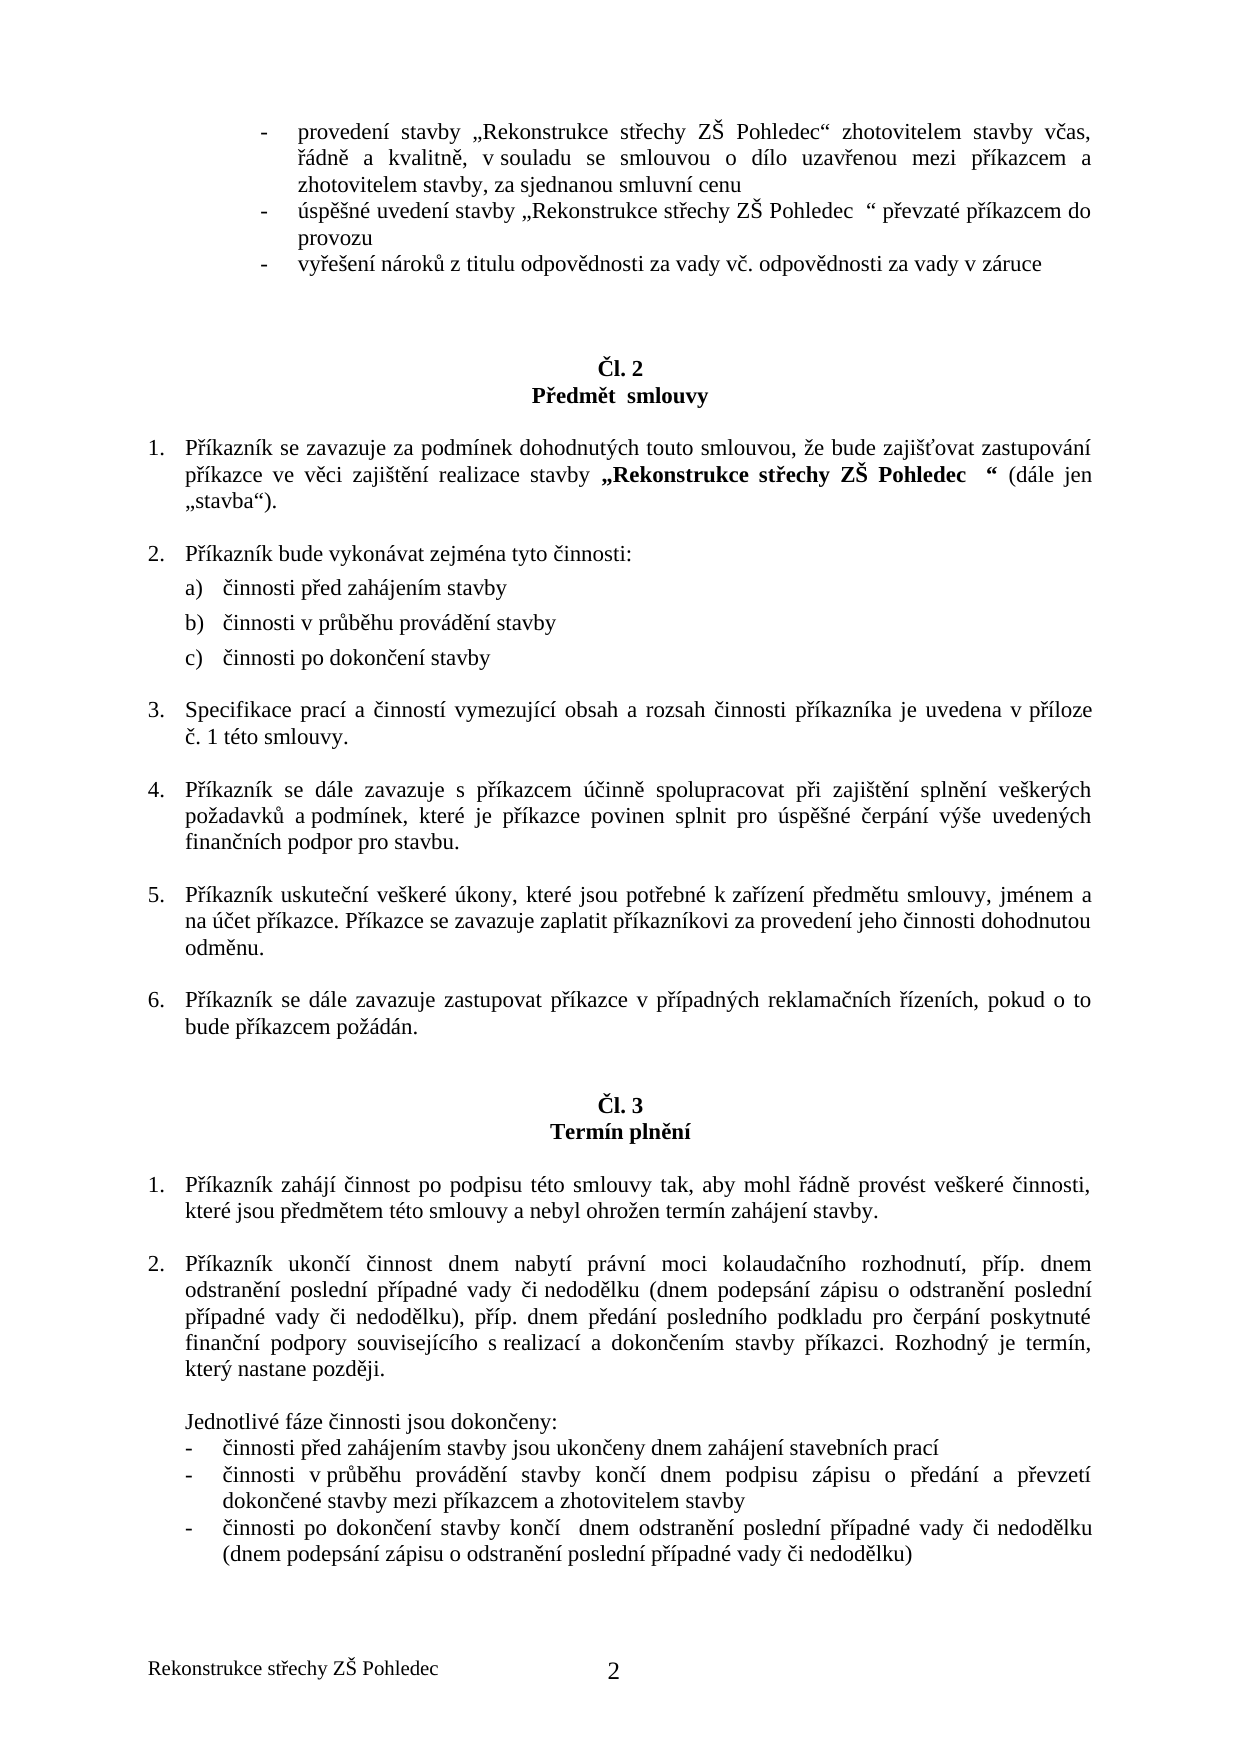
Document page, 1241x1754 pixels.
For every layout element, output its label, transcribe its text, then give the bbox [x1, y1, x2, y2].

text Předmět smlouvy [148, 382, 1092, 408]
text Termín plnění [148, 1118, 1092, 1144]
list Příkazník se dále zavazuje s příkazcem účinně spolupracovat při zajištění splnění veškerých požadavků a podmínek, které je příkazce povinen splnit pro úspěšné čerpání výše uvedených finančních podpor pro stavbu. [148, 776, 1092, 855]
list činnosti v průběhu provádění stavby [185, 609, 1092, 636]
list Příkazník se dále zavazuje zastupovat příkazce v případných reklamačních řízeních, pokud o to bude příkazcem požádán. [148, 986, 1092, 1039]
list činnosti před zahájením stavby jsou ukončeny dnem zahájení stavebních prací [185, 1434, 1092, 1461]
list vyřešení nároků z titulu odpovědnosti za vady vč. odpovědnosti za vady v záruce [260, 250, 1092, 276]
list Příkazník zahájí činnost po podpisu této smlouvy tak, aby mohl řádně provést veškeré činnosti, které jsou předmětem této smlouvy a nebyl ohrožen termín zahájení stavby. [148, 1171, 1092, 1224]
list činnosti po dokončení stavby končí dnem odstranění poslední případné vady či nedodělku (dnem podepsání zápisu o odstranění poslední případné vady či nedodělku) [185, 1513, 1092, 1566]
list činnosti v průběhu provádění stavby končí dnem podpisu zápisu o předání a převzetí dokončené stavby mezi příkazcem a zhotovitelem stavby [185, 1461, 1092, 1513]
list činnosti před zahájením stavby [185, 574, 1092, 601]
list Příkazník ukončí činnost dnem nabytí právní moci kolaudačního rozhodnutí, příp. dnem odstranění poslední případné vady či nedodělku (dnem podepsání zápisu o odstranění poslední případné vady či nedodělku), příp. dnem předání posledního podkladu pro čerpání poskytnuté finanční podpory souvisejícího s realizací a dokončením stavby příkazci. Rozhodný je termín, který nastane později. [148, 1250, 1092, 1382]
list Příkazník se zavazuje za podmínek dohodnutých touto smlouvou, že bude zajišťovat zastupování příkazce ve věci zajištění realizace stavby „Rekonstrukce střechy ZŠ Pohledec “ (dále jen „stavba“). [148, 434, 1092, 513]
text Čl. 2 [148, 355, 1092, 382]
list provedení stavby „Rekonstrukce střechy ZŠ Pohledec“ zhotovitelem stavby včas, řádně a kvalitně, v souladu se smlouvou o dílo uzavřenou mezi příkazcem a zhotovitelem stavby, za sjednanou smluvní cenu [260, 118, 1092, 197]
list Jednotlivé fáze činnosti jsou dokončeny: [185, 1408, 1092, 1434]
list Příkazník bude vykonávat zejména tyto činnosti: [148, 540, 1092, 566]
list činnosti po dokončení stavby [185, 644, 1092, 670]
list Příkazník uskuteční veškeré úkony, které jsou potřebné k zařízení předmětu smlouvy, jménem a na účet příkazce. Příkazce se zavazuje zaplatit příkazníkovi za provedení jeho činnosti dohodnutou odměnu. [148, 881, 1092, 960]
list Specifikace prací a činností vymezující obsah a rozsah činnosti příkazníka je uvedena v příloze č. 1 této smlouvy. [148, 697, 1092, 749]
text Čl. 3 [148, 1092, 1092, 1118]
list úspěšné uvedení stavby „Rekonstrukce střechy ZŠ Pohledec “ převzaté příkazcem do provozu [260, 197, 1092, 250]
